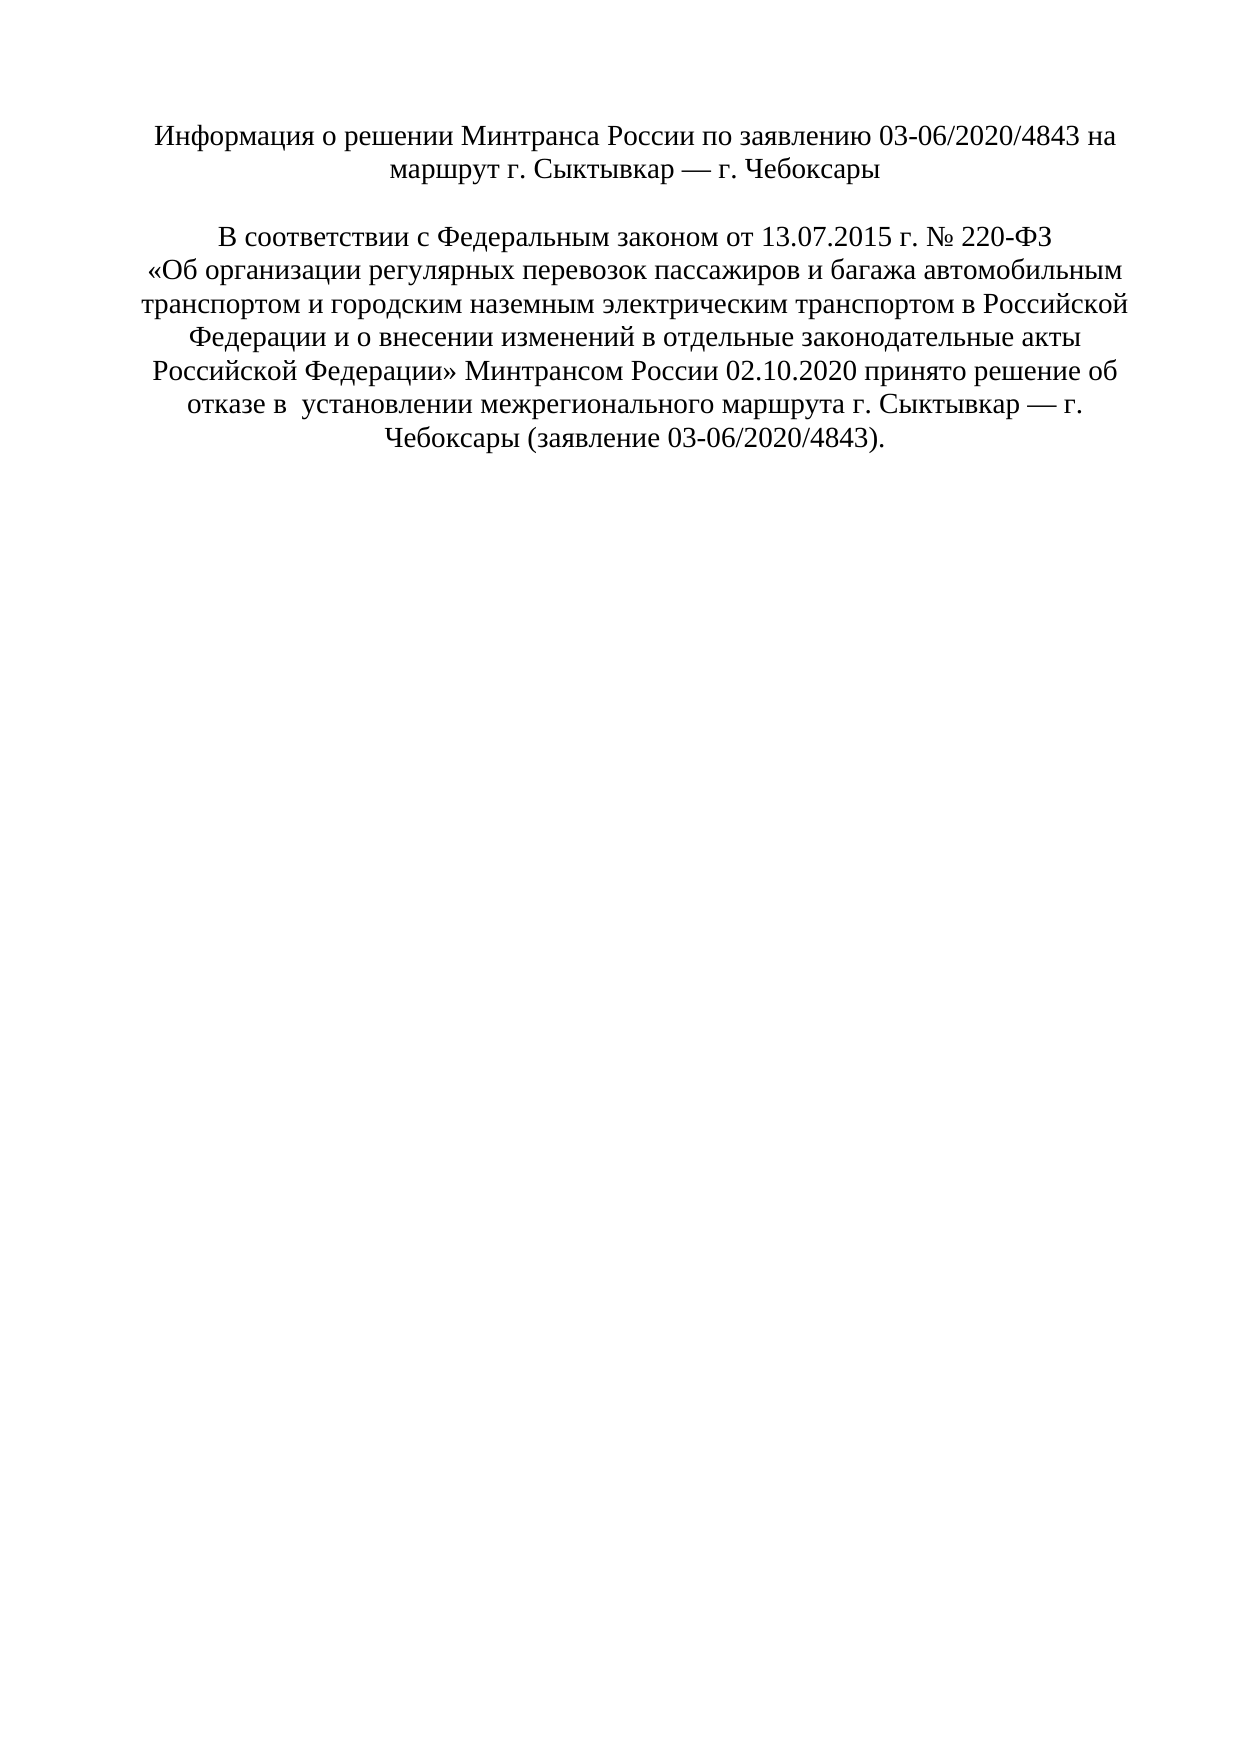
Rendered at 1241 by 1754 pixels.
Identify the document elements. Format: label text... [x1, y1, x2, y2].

text Информация о решении Минтранса России по заявлению 03-06/2020/4843 на маршрут г. Сыктывкар — г. Чебоксары [118, 118, 1152, 185]
text В соответствии с Федеральным законом от 13.07.2015 г. № 220-ФЗ «Об организации регулярных перевозок пассажиров и багажа автомобильным транспортом и городским наземным электрическим транспортом в Российской Федерации и о внесении изменений в отдельные законодательные акты Российской Федерации» Минтрансом России 02.10.2020 принято решение об отказе в установлении межрегионального маршрута г. Сыктывкар — г. Чебоксары (заявление 03-06/2020/4843). [118, 219, 1152, 453]
